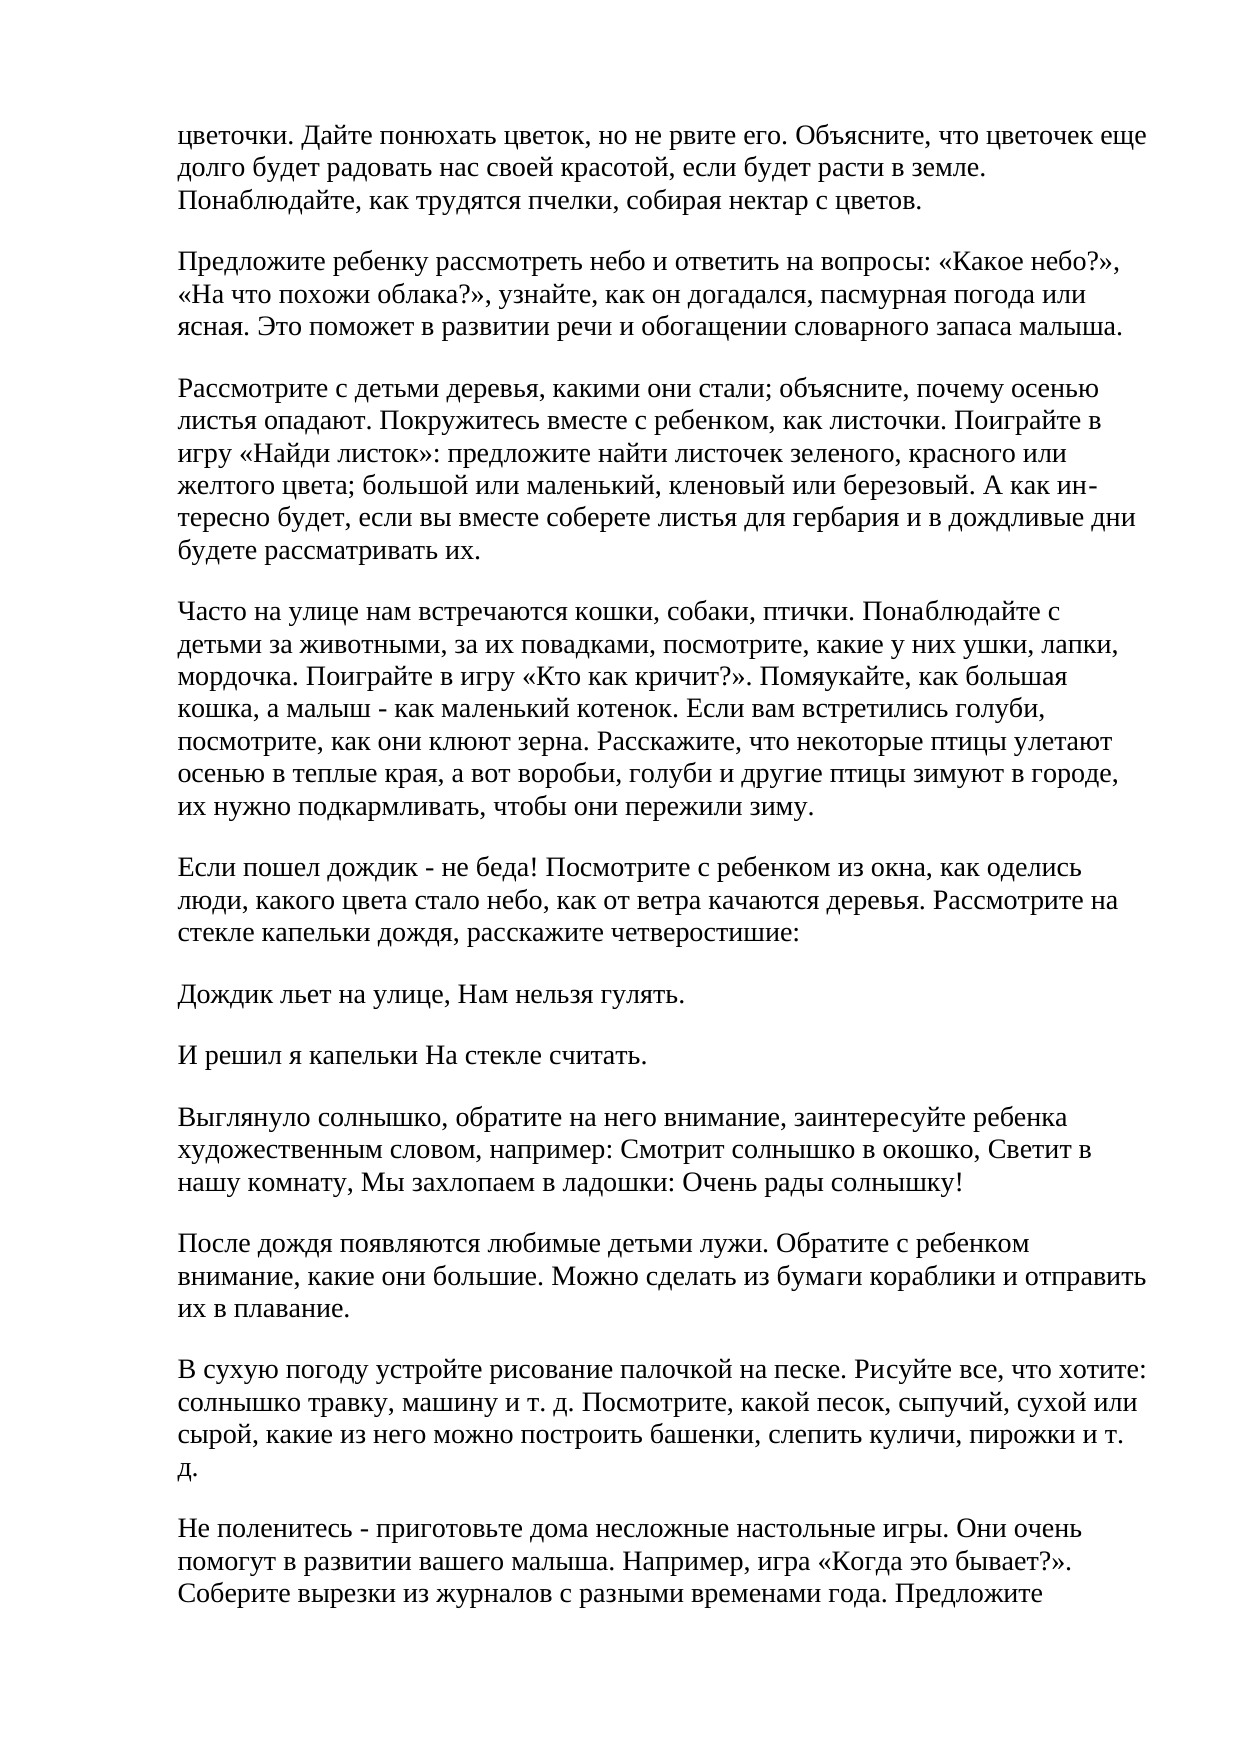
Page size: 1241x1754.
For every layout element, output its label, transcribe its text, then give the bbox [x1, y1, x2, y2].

text В сухую погоду устройте рисование палочкой на песке. Рисуйте все, что хотите: солнышко травку, машину и т. д. Посмотрите, какой песок, сыпучий, сухой или сырой, какие из него можно построить башенки, слепить куличи, пирожки и т. д. [177, 1352, 1152, 1482]
text Предложите ребенку рассмотреть небо и ответить на вопросы: «Какое небо?», «На что похожи облака?», узнайте, как он догадался, пасмурная погода или ясная. Это поможет в развитии речи и обогащении словарного запаса малыша. [177, 244, 1152, 342]
text Выглянуло солнышко, обратите на него внимание, заинтересуйте ребенка художественным словом, например: Смотрит солнышко в окошко, Светит в нашу комнату, Мы захлопаем в ладошки: Очень рады солнышку! [177, 1100, 1152, 1197]
text Дождик льет на улице, Нам нельзя гулять. [177, 977, 1152, 1009]
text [177, 1511, 1152, 1608]
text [177, 118, 1152, 215]
text Рассмотрите с детьми деревья, какими они стали; объясните, почему осенью листья опадают. Покружитесь вместе с ребенком, как листочки. Поиграйте в игру «Найди листок»: предложите найти листочек зеленого, красного или желтого цвета; большой или маленький, кленовый или березовый. А как интересно будет, если вы вместе соберете листья для гербария и в дождливые дни будете рассматривать их. [177, 371, 1152, 565]
text Часто на улице нам встречаются кошки, собаки, птички. Понаблюдайте с детьми за животными, за их повадками, посмотрите, какие у них ушки, лапки, мордочка. Поиграйте в игру «Кто как кричит?». Помяукайте, как большая кошка, а малыш - как маленький котенок. Если вам встретились голуби, посмотрите, как они клюют зерна. Расскажите, что некоторые птицы улетают осенью в теплые края, а вот воробьи, голуби и другие птицы зимуют в городе, их нужно подкармливать, чтобы они пережили зиму. [177, 594, 1152, 821]
text И решил я капельки На стекле считать. [177, 1038, 1152, 1071]
text После дождя появляются любимые детьми лужи. Обратите с ребенком внимание, какие они большие. Можно сделать из бумаги кораблики и отправить их в плавание. [177, 1226, 1152, 1323]
text Если пошел дождик - не беда! Посмотрите с ребенком из окна, как оделись люди, какого цвета стало небо, как от ветра качаются деревья. Рассмотрите на стекле капельки дождя, расскажите четверостишие: [177, 850, 1152, 947]
